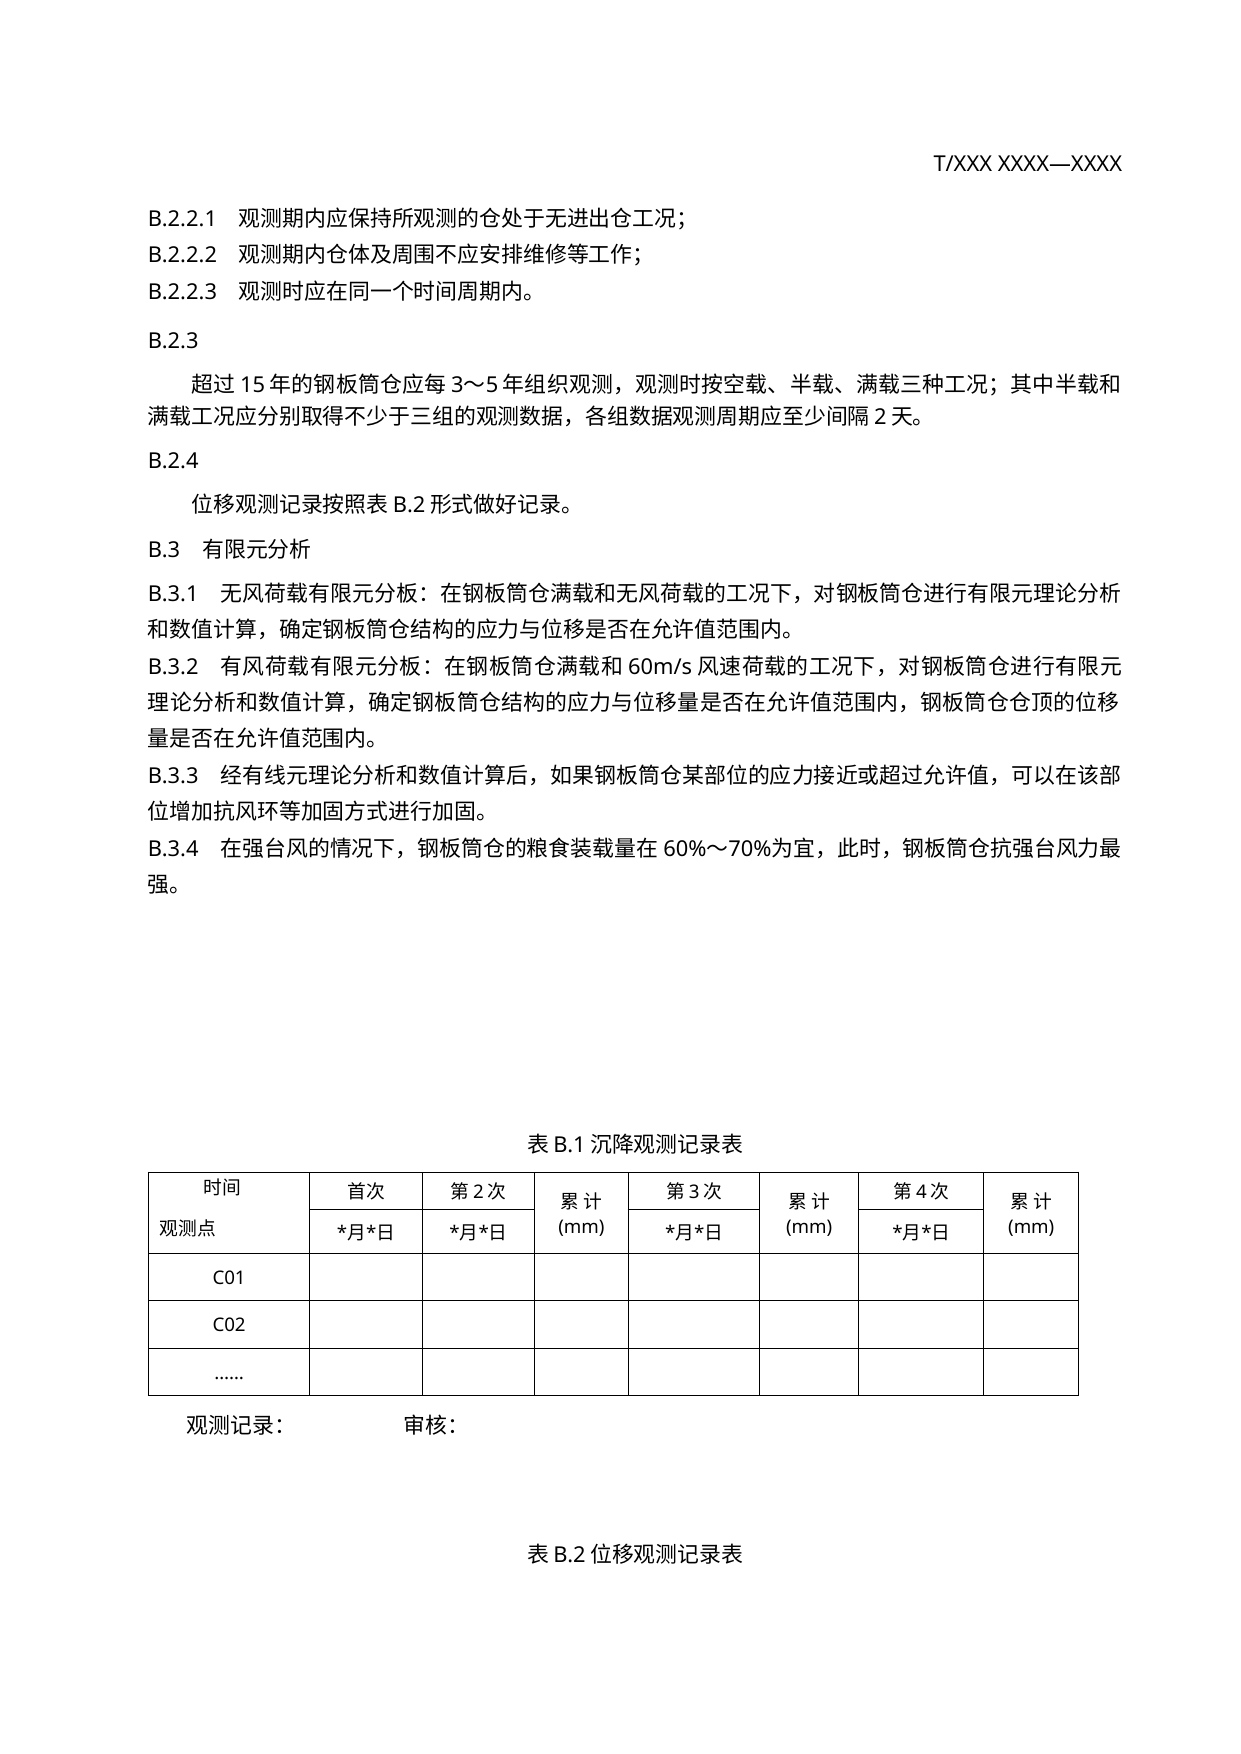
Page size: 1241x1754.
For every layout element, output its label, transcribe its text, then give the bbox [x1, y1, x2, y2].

table_cell *月*日 [859, 1210, 983, 1253]
table_cell [760, 1301, 858, 1348]
table_cell C02 [149, 1301, 309, 1348]
table_cell [984, 1254, 1078, 1300]
table_cell [310, 1349, 422, 1395]
text 有风荷载有限元分板：在钢板筒仓满载和60m/s风速荷载的工况下，对钢板筒仓进行有限元理论分析和数值计算，确定钢板筒仓结构的应力与位移量是否在允许值范围内，钢板筒仓仓顶的位移量是否在允许值范围内。 [148, 649, 1122, 753]
table_cell [310, 1301, 422, 1348]
table_header 累 计 (mm) [984, 1173, 1078, 1253]
table_header 累 计 (mm) [760, 1173, 858, 1253]
table_header 时间 观测点 [149, 1173, 309, 1253]
table_cell [535, 1349, 628, 1395]
table_cell [535, 1254, 628, 1300]
table_cell [760, 1349, 858, 1395]
table_cell *月*日 [423, 1210, 534, 1253]
list 表B.1沉降观测记录表 [148, 1127, 1122, 1159]
text 无风荷载有限元分板：在钢板筒仓满载和无风荷载的工况下，对钢板筒仓进行有限元理论分析和数值计算，确定钢板筒仓结构的应力与位移是否在允许值范围内。 [148, 576, 1122, 644]
list 表B.2位移观测记录表 [148, 1537, 1122, 1569]
table_cell [984, 1301, 1078, 1348]
table_cell *月*日 [629, 1210, 759, 1253]
table_cell C01 [149, 1254, 309, 1300]
text 观测期内应保持所观测的仓处于无进出仓工况； [148, 201, 1122, 233]
table_cell …… [149, 1349, 309, 1395]
table_cell [535, 1301, 628, 1348]
list 观测记录： 审核： [148, 1408, 1122, 1440]
table_cell [984, 1349, 1078, 1395]
text 在强台风的情况下，钢板筒仓的粮食装载量在60%～70%为宜，此时，钢板筒仓抗强台风力最强。 [148, 831, 1122, 899]
table_cell [423, 1254, 534, 1300]
text 观测时应在同一个时间周期内。 [148, 274, 1122, 306]
text 观测期内仓体及周围不应安排维修等工作； [148, 237, 1122, 269]
table_header 累 计 (mm) [535, 1173, 628, 1253]
table_cell [629, 1254, 759, 1300]
text 超过15年的钢板筒仓应每3～5年组织观测，观测时按空载、半载、满载三种工况；其中半载和满载工况应分别取得不少于三组的观测数据，各组数据观测周期应至少间隔2天。 [148, 367, 1122, 431]
table_cell [859, 1301, 983, 1348]
table_cell [423, 1301, 534, 1348]
table_header 首次 [310, 1173, 422, 1209]
text 经有线元理论分析和数值计算后，如果钢板筒仓某部位的应力接近或超过允许值，可以在该部位增加抗风环等加固方式进行加固。 [148, 758, 1122, 826]
table_cell [423, 1349, 534, 1395]
table_cell [629, 1301, 759, 1348]
table_header 第3次 [629, 1173, 759, 1209]
table_header 第4次 [859, 1173, 983, 1209]
table_cell [629, 1349, 759, 1395]
text 有限元分析 [148, 532, 1122, 563]
table_cell [310, 1254, 422, 1300]
table_cell [859, 1349, 983, 1395]
table_cell *月*日 [310, 1210, 422, 1253]
table_header 第2次 [423, 1173, 534, 1209]
table_cell [859, 1254, 983, 1300]
text 位移观测记录按照表B.2形式做好记录。 [148, 487, 1122, 519]
table_cell [760, 1254, 858, 1300]
